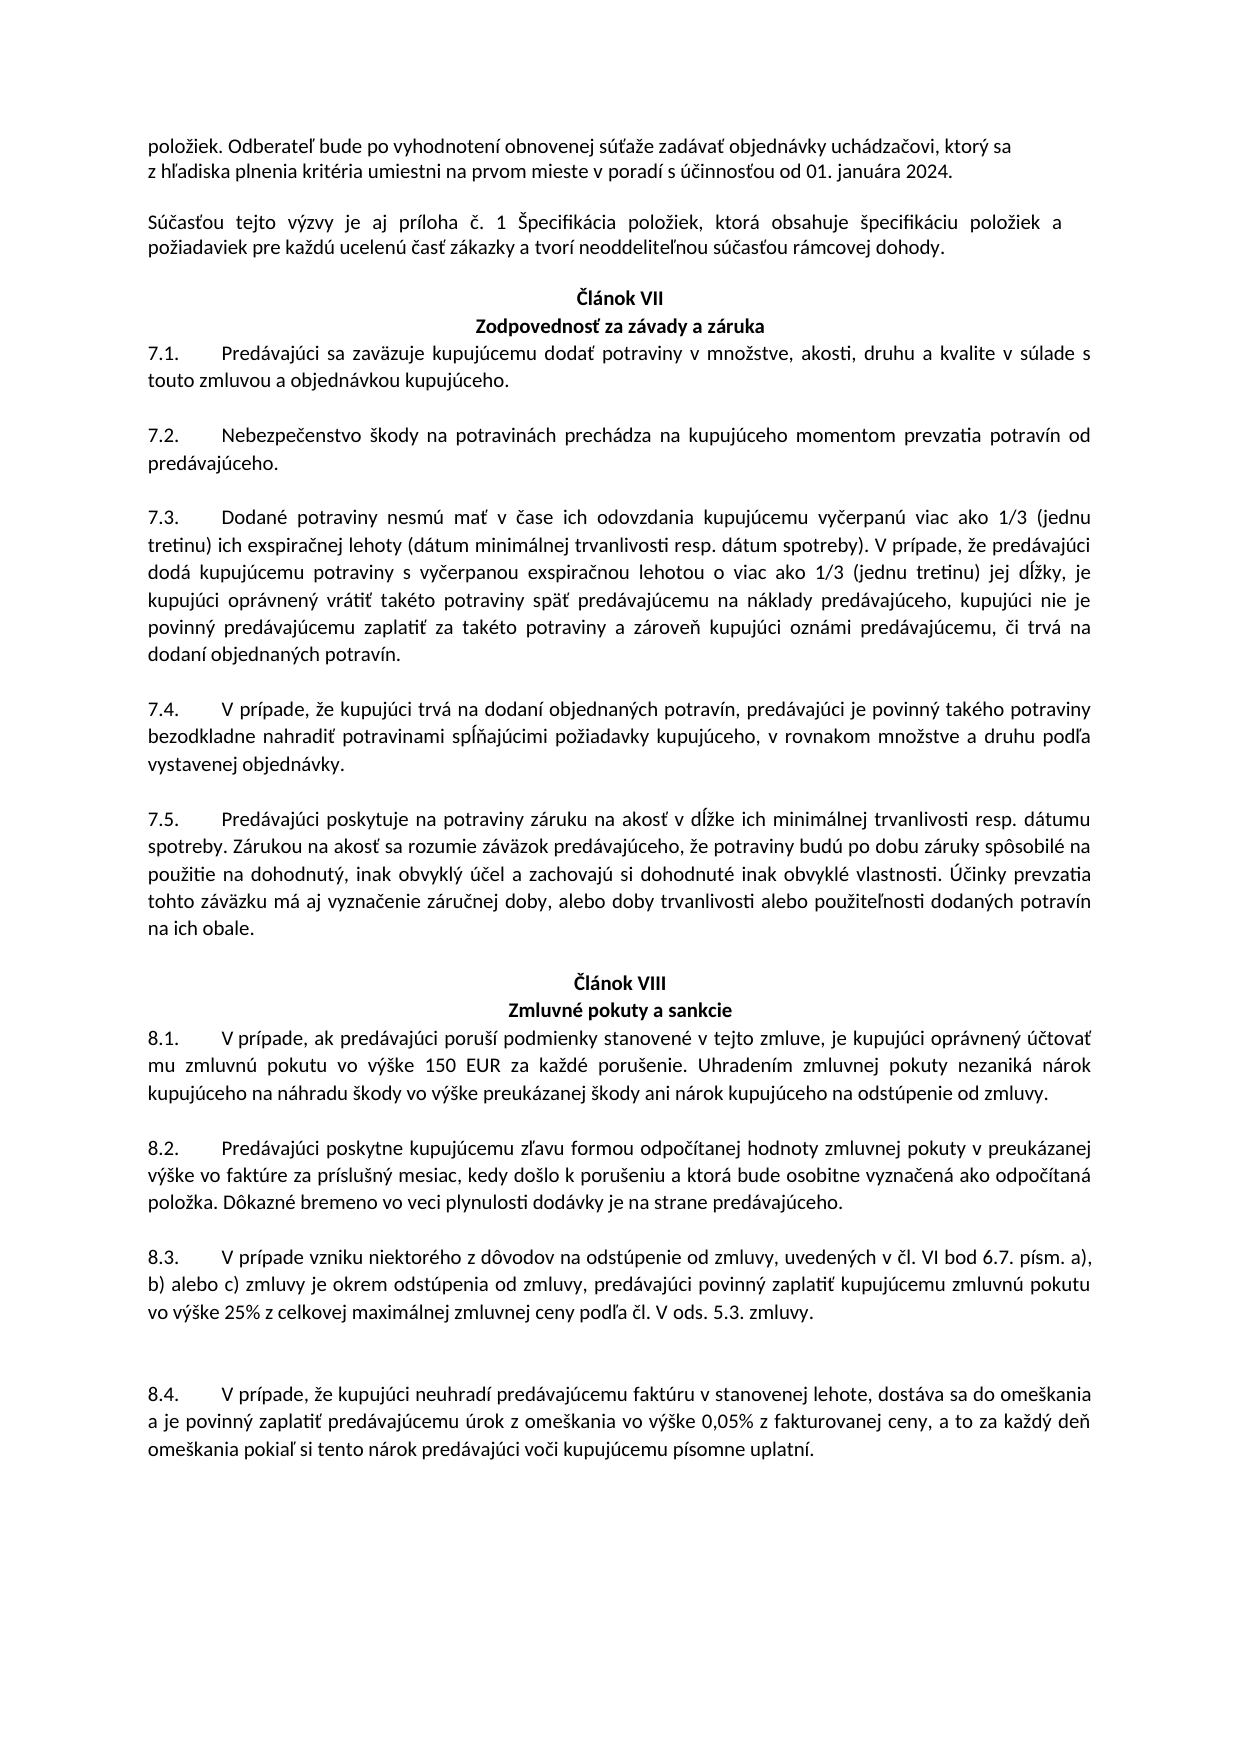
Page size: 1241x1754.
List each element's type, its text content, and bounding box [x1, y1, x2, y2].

list V prípade, ak predávajúci poruší podmienky stanovené v tejto zmluve, je kupujúci oprávnený účtovať mu zmluvnú pokutu vo výške 150 EUR za každé porušenie. Uhradením zmluvnej pokuty nezaniká nárok kupujúceho na náhradu škody vo výške preukázanej škody ani nárok kupujúceho na odstúpenie od zmluvy. [148, 1025, 1093, 1105]
list Predávajúci sa zaväzuje kupujúcemu dodať potraviny v množstve, akosti, druhu a kvalite v súlade s touto zmluvou a objednávkou kupujúceho. [148, 340, 1093, 393]
list Nebezpečenstvo škody na potravinách prechádza na kupujúceho momentom prevzatia potravín od predávajúceho. [148, 422, 1093, 475]
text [148, 133, 1093, 184]
list V prípade, že kupujúci neuhradí predávajúcemu faktúru v stanovenej lehote, dostáva sa do omeškania a je povinný zaplatiť predávajúcemu úrok z omeškania vo výške 0,05% z fakturovanej ceny, a to za každý deň omeškania pokiaľ si tento nárok predávajúci voči kupujúcemu písomne uplatní. [148, 1381, 1093, 1461]
list V prípade vzniku niektorého z dôvodov na odstúpenie od zmluvy, uvedených v čl. VI bod 6.7. písm. a), b) alebo c) zmluvy je okrem odstúpenia od zmluvy, predávajúci povinný zaplatiť kupujúcemu zmluvnú pokutu vo výške 25% z celkovej maximálnej zmluvnej ceny podľa čl. V ods. 5.3. zmluvy. [148, 1244, 1093, 1324]
list Predávajúci poskytuje na potraviny záruku na akosť v dĺžke ich minimálnej trvanlivosti resp. dátumu spotreby. Zárukou na akosť sa rozumie záväzok predávajúceho, že potraviny budú po dobu záruky spôsobilé na použitie na dohodnutý, inak obvyklý účel a zachovajú si dohodnuté inak obvyklé vlastnosti. Účinky prevzatia tohto záväzku má aj vyznačenie záručnej doby, alebo doby trvanlivosti alebo použiteľnosti dodaných potravín na ich obale. [148, 806, 1093, 941]
list Predávajúci poskytne kupujúcemu zľavu formou odpočítanej hodnoty zmluvnej pokuty v preukázanej výške vo faktúre za príslušný mesiac, kedy došlo k porušeniu a ktorá bude osobitne vyznačená ako odpočítaná položka. Dôkazné bremeno vo veci plynulosti dodávky je na strane predávajúceho. [148, 1135, 1093, 1215]
list Zmluvné pokuty a sankcie [148, 998, 1093, 1023]
list Súčasťou tejto výzvy je aj príloha č. 1 Špecifikácia položiek, ktorá obsahuje špecifikáciu položiek a požiadaviek pre každú ucelenú časť zákazky a tvorí neoddeliteľnou súčasťou rámcovej dohody. [148, 209, 1064, 260]
list Zodpovednosť za závady a záruka [148, 313, 1093, 338]
list Dodané potraviny nesmú mať v čase ich odovzdania kupujúcemu vyčerpanú viac ako 1/3 (jednu tretinu) ich exspiračnej lehoty (dátum minimálnej trvanlivosti resp. dátum spotreby). V prípade, že predávajúci dodá kupujúcemu potraviny s vyčerpanou exspiračnou lehotou o viac ako 1/3 (jednu tretinu) jej dĺžky, je kupujúci oprávnený vrátiť takéto potraviny späť predávajúcemu na náklady predávajúceho, kupujúci nie je povinný predávajúcemu zaplatiť za takéto potraviny a zároveň kupujúci oznámi predávajúcemu, či trvá na dodaní objednaných potravín. [148, 504, 1093, 667]
list Článok VII [148, 285, 1093, 311]
list Článok VIII [148, 970, 1093, 996]
list V prípade, že kupujúci trvá na dodaní objednaných potravín, predávajúci je povinný takého potraviny bezodkladne nahradiť potravinami spĺňajúcimi požiadavky kupujúceho, v rovnakom množstve a druhu podľa vystavenej objednávky. [148, 696, 1093, 777]
